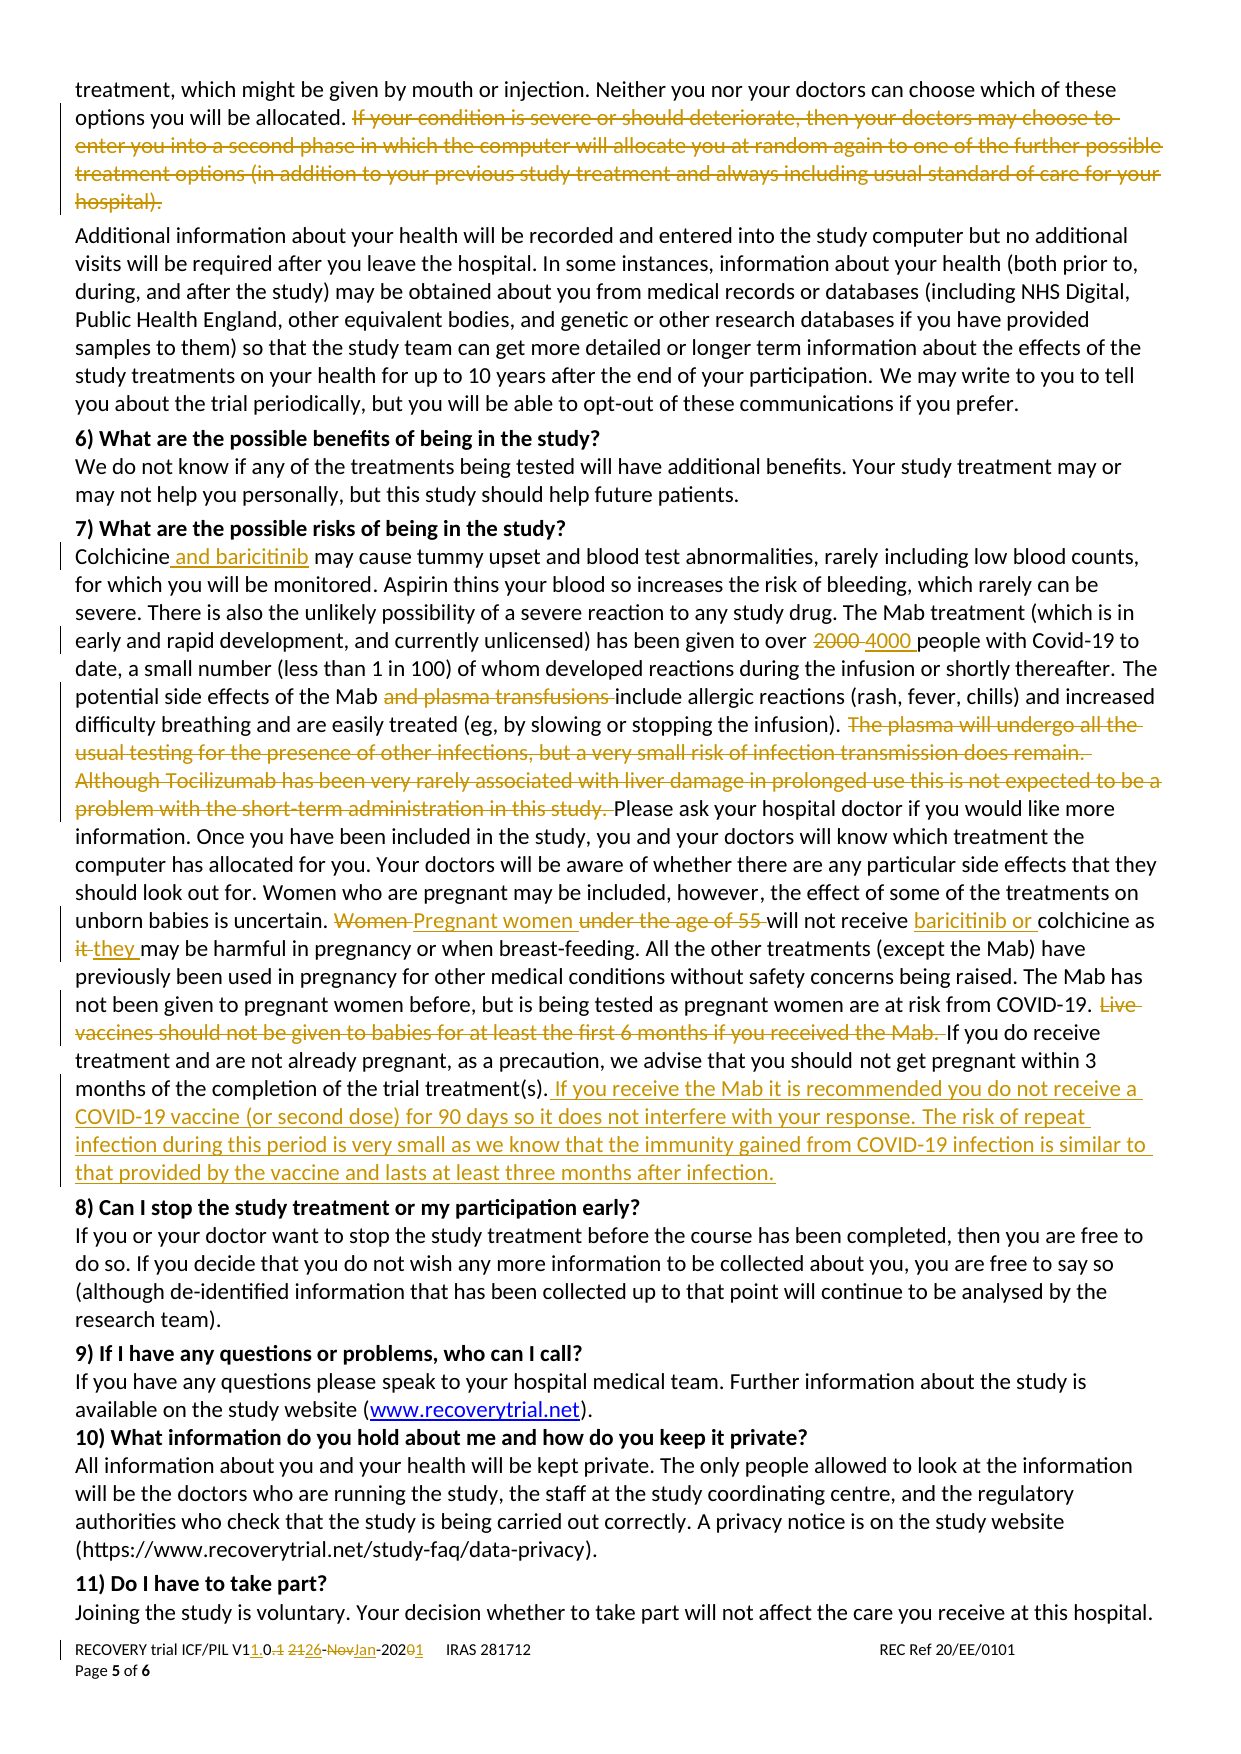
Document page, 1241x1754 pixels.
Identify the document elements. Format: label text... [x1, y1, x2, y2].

text 11) Do I have to take part? [75, 1569, 1165, 1598]
text We do not know if any of the treatments being tested will have additional benefits. Your study treatment may or may not help you personally, but this study should help future patients. [75, 452, 1165, 508]
text 9) If I have any questions or problems, who can I call? [75, 1339, 1165, 1367]
text If you or your doctor want to stop the study treatment before the course has been completed, then you are free to do so. If you decide that you do not wish any more information to be collected about you, you are free to say so (although de-identified information that has been collected up to that point will continue to be analysed by the research team). [75, 1221, 1165, 1333]
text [75, 75, 1165, 215]
text 10) What information do you hold about me and how do you keep it private? [75, 1423, 1165, 1451]
text Joining the study is voluntary. Your decision whether to take part will not affect the care you receive at this hospital. [75, 1598, 1165, 1626]
text All information about you and your health will be kept private. The only people allowed to look at the information will be the doctors who are running the study, the staff at the study coordinating centre, and the regulatory authorities who check that the study is being carried out correctly. A privacy notice is on the study website (https://www.recoverytrial.net/study-faq/data-privacy). [75, 1451, 1165, 1563]
text Colchicine may cause tummy upset and blood test abnormalities, rarely including low blood counts, for which you will be monitored. Aspirin thins your blood so increases the risk of bleeding, which rarely can be severe. There is also the unlikely possibility of a severe reaction to any study drug. The Mab treatment (which is in early and rapid development, and currently unlicensed) has been given to over people with Covid-19 to date, a small number (less than 1 in 100) of whom developed reactions during the infusion or shortly thereafter. The potential side effects of the Mab include allergic reactions (rash, fever, chills) and increased difficulty breathing and are easily treated (eg, by slowing or stopping the infusion). Please ask your hospital doctor if you would like more information. Once you have been included in the study, you and your doctors will know which treatment the computer has allocated for you. Your doctors will be aware of whether there are any particular side effects that they should look out for. Women who are pregnant may be included, however, the effect of some of the treatments on unborn babies is uncertain. will not receive colchicine as may be harmful in pregnancy or when breast-feeding. All the other treatments (except the Mab) have previously been used in pregnancy for other medical conditions without safety concerns being raised. The Mab has not been given to pregnant women before, but is being tested as pregnant women are at risk from COVID-19. If you do receive treatment and are not already pregnant, as a precaution, we advise that you should not get pregnant within 3 months of the completion of the trial treatment(s). [75, 542, 1165, 1187]
text 8) Can I stop the study treatment or my participation early? [75, 1193, 1165, 1221]
text If you have any questions please speak to your hospital medical team. Further information about the study is available on the study website (www.recoverytrial.net). [75, 1367, 1165, 1423]
text 7) What are the possible risks of being in the study? [75, 514, 1165, 542]
text 6) What are the possible benefits of being in the study? [75, 424, 1165, 452]
text Additional information about your health will be recorded and entered into the study computer but no additional visits will be required after you leave the hospital. In some instances, information about your health (both prior to, during, and after the study) may be obtained about you from medical records or databases (including NHS Digital, Public Health England, other equivalent bodies, and genetic or other research databases if you have provided samples to them) so that the study team can get more detailed or longer term information about the effects of the study treatments on your health for up to 10 years after the end of your participation. We may write to you to tell you about the trial periodically, but you will be able to opt-out of these communications if you prefer. [75, 221, 1165, 417]
